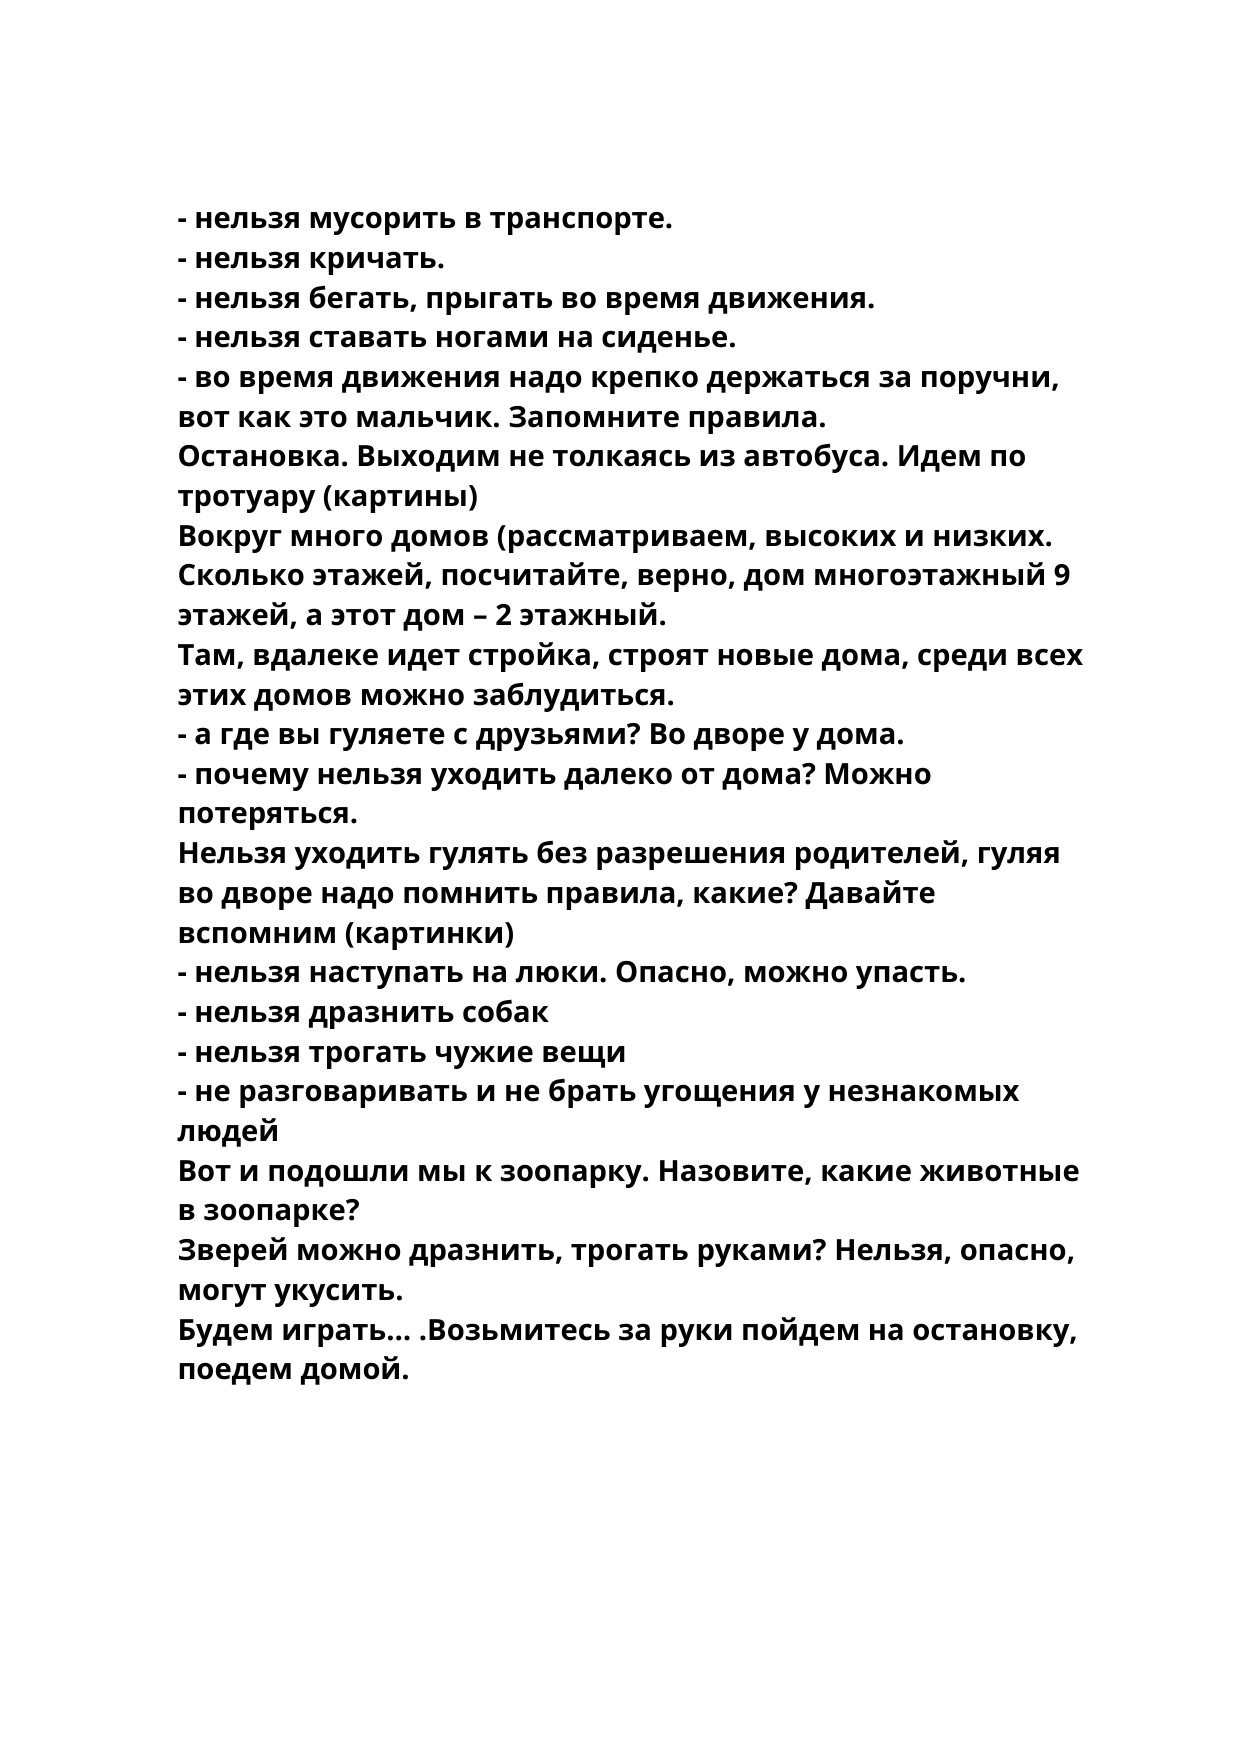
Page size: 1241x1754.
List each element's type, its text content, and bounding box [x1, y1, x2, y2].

text Нельзя уходить гулять без разрешения родителей, гуляя во дворе надо помнить правила, какие? Давайте вспомним (картинки) [177, 832, 1092, 952]
text Там, вдалеке идет стройка, строят новые дома, среди всех этих домов можно заблудиться. [177, 634, 1092, 713]
text - во время движения надо крепко держаться за поручни, вот как это мальчик. Запомните правила. [177, 356, 1092, 436]
text - нельзя трогать чужие вещи [177, 1031, 1092, 1071]
text - почему нельзя уходить далеко от дома? Можно потеряться. [177, 753, 1092, 832]
text - не разговаривать и не брать угощения у незнакомых людей [177, 1071, 1092, 1150]
text - нельзя наступать на люки. Опасно, можно упасть. [177, 952, 1092, 991]
text - нельзя бегать, прыгать во время движения. [177, 277, 1092, 317]
text - нельзя мусорить в транспорте. [177, 197, 1092, 237]
text Остановка. Выходим не толкаясь из автобуса. Идем по тротуару (картины) [177, 436, 1092, 515]
text Вокруг много домов (рассматриваем, высоких и низких. Сколько этажей, посчитайте, верно, дом многоэтажный 9 этажей, а этот дом – 2 этажный. [177, 515, 1092, 634]
text - нельзя дразнить собак [177, 991, 1092, 1031]
text Будем играть… .Возьмитесь за руки пойдем на остановку, поедем домой. [177, 1309, 1092, 1388]
text Зверей можно дразнить, трогать руками? Нельзя, опасно, могут укусить. [177, 1229, 1092, 1309]
text Вот и подошли мы к зоопарку. Назовите, какие животные в зоопарке? [177, 1150, 1092, 1229]
text - нельзя ставать ногами на сиденье. [177, 317, 1092, 356]
text - а где вы гуляете с друзьями? Во дворе у дома. [177, 713, 1092, 753]
text - нельзя кричать. [177, 237, 1092, 277]
